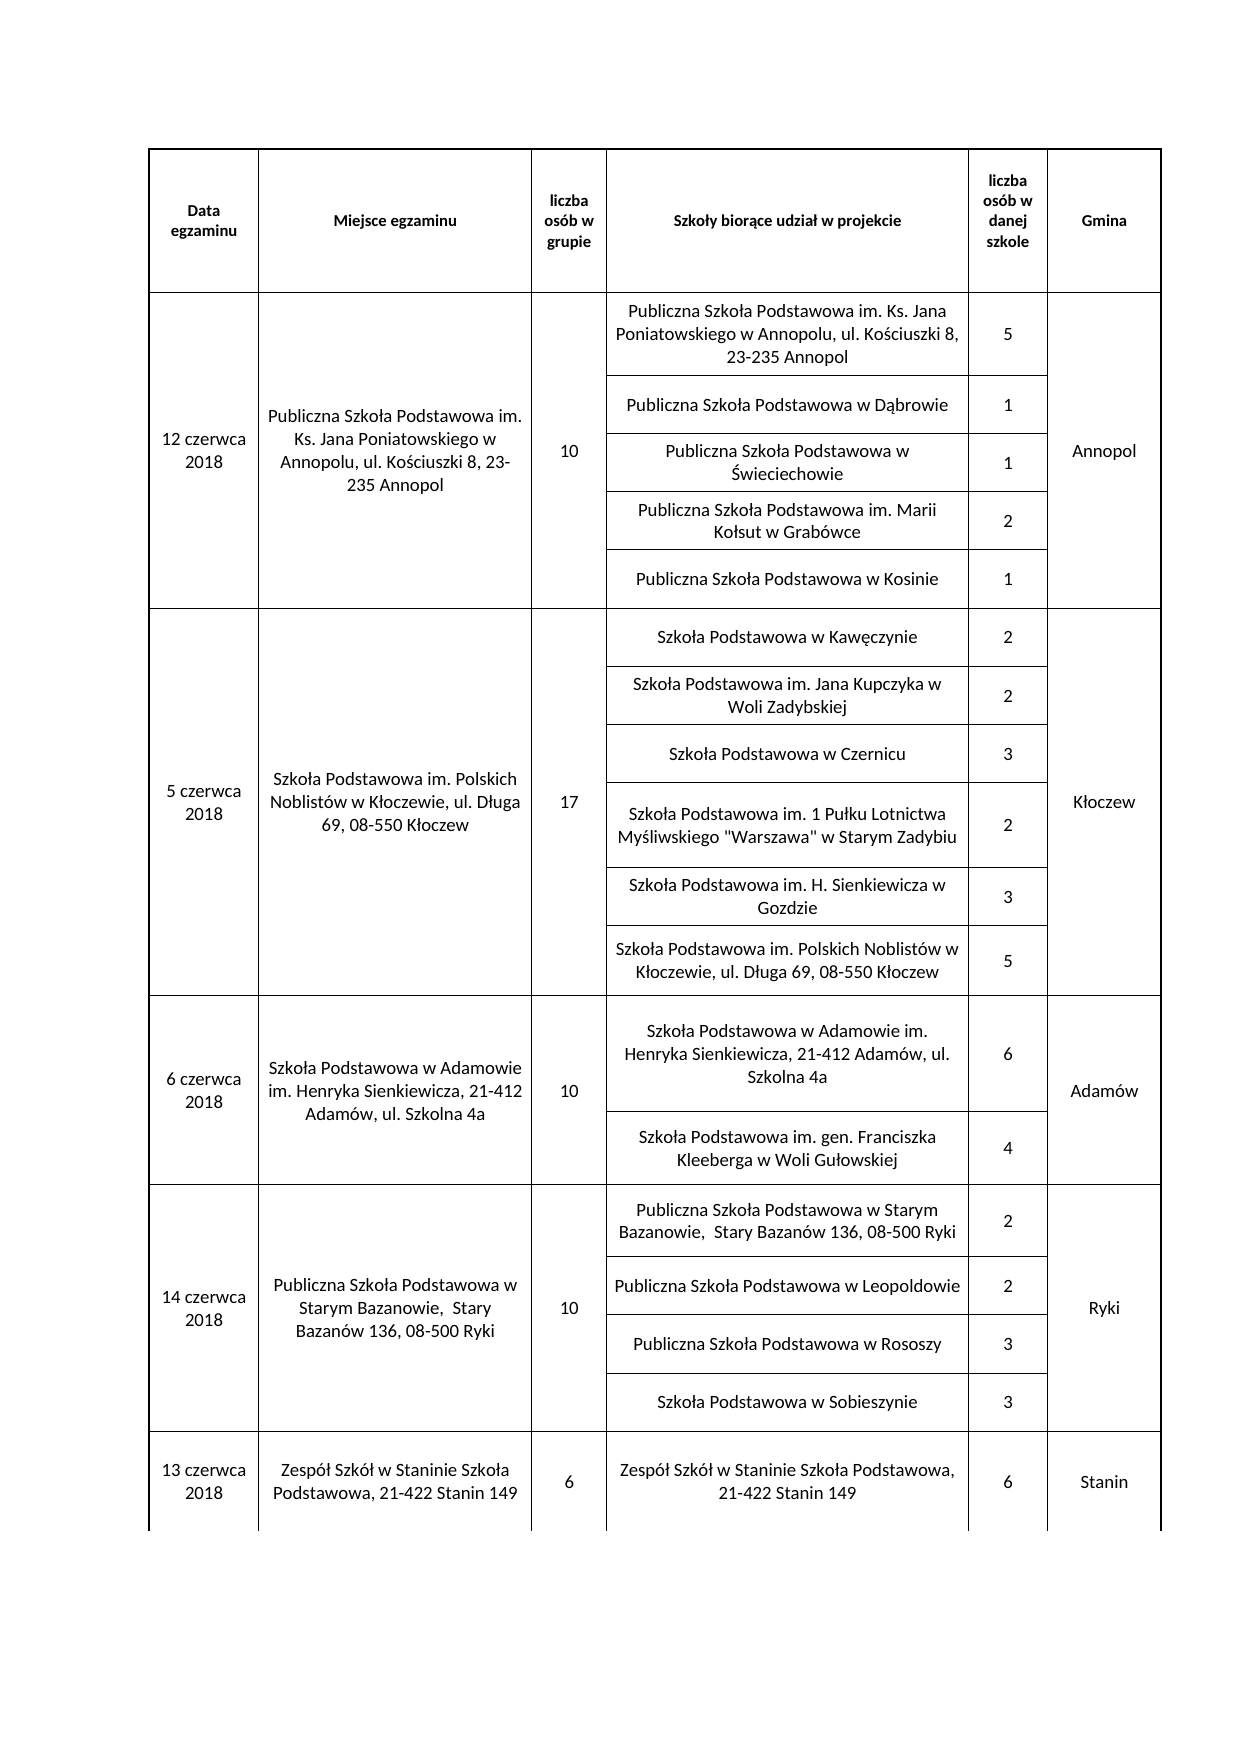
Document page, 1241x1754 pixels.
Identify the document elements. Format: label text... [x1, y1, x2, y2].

table_cell Stanin [1048, 1432, 1160, 1531]
table_cell 2 [969, 1185, 1047, 1256]
table_cell Publiczna Szkoła Podstawowa w Dąbrowie [607, 376, 968, 433]
table_cell Szkoła Podstawowa w Adamowie im. Henryka Sienkiewicza, 21-412 Adamów, ul. Szkolna 4a [259, 996, 531, 1184]
table_cell Publiczna Szkoła Podstawowa im. Ks. Jana Poniatowskiego w Annopolu, ul. Kościuszki 8, 23-235 Annopol [607, 293, 968, 375]
table_cell Publiczna Szkoła Podstawowa w Leopoldowie [607, 1257, 968, 1314]
table_cell Annopol [1048, 293, 1160, 608]
table_cell Publiczna Szkoła Podstawowa w Starym Bazanowie, Stary Bazanów 136, 08-500 Ryki [607, 1185, 968, 1256]
table_cell Szkoła Podstawowa w Czernicu [607, 725, 968, 782]
table_cell 4 [969, 1112, 1047, 1184]
table_cell Szkoła Podstawowa im. Polskich Noblistów w Kłoczewie, ul. Długa 69, 08-550 Kłoczew [607, 926, 968, 995]
table_cell Publiczna Szkoła Podstawowa w Świeciechowie [607, 434, 968, 491]
table_header Gmina [1048, 150, 1160, 292]
table_cell Ryki [1048, 1185, 1160, 1431]
table_cell Zespół Szkół w Staninie Szkoła Podstawowa, 21-422 Stanin 149 [607, 1432, 968, 1531]
table_header liczba osób w grupie [532, 150, 606, 292]
table_cell 10 [532, 293, 606, 608]
table_cell Publiczna Szkoła Podstawowa w Kosinie [607, 550, 968, 608]
table_cell 6 czerwca 2018 [150, 996, 258, 1184]
table_cell 12 czerwca 2018 [150, 293, 258, 608]
table_cell 3 [969, 1374, 1047, 1431]
table_cell 3 [969, 725, 1047, 782]
table_header liczba osób w danej szkole [969, 150, 1047, 292]
table_cell 6 [969, 996, 1047, 1111]
table_cell Publiczna Szkoła Podstawowa im. Marii Kołsut w Grabówce [607, 492, 968, 549]
table_cell 5 [969, 293, 1047, 375]
table_header Data egzaminu [150, 150, 258, 292]
table_cell Publiczna Szkoła Podstawowa w Starym Bazanowie, Stary Bazanów 136, 08-500 Ryki [259, 1185, 531, 1431]
table_cell Szkoła Podstawowa im. 1 Pułku Lotnictwa Myśliwskiego "Warszawa" w Starym Zadybiu [607, 783, 968, 867]
table_cell 10 [532, 996, 606, 1184]
table_cell Adamów [1048, 996, 1160, 1184]
table_cell Szkoła Podstawowa im. gen. Franciszka Kleeberga w Woli Gułowskiej [607, 1112, 968, 1184]
table_cell Szkoła Podstawowa im. Jana Kupczyka w Woli Zadybskiej [607, 667, 968, 724]
table_cell 2 [969, 783, 1047, 867]
table_cell Kłoczew [1048, 609, 1160, 995]
table_cell Publiczna Szkoła Podstawowa im. Ks. Jana Poniatowskiego w Annopolu, ul. Kościuszki 8, 23-235 Annopol [259, 293, 531, 608]
table_cell 10 [532, 1185, 606, 1431]
table_cell Szkoła Podstawowa w Kawęczynie [607, 609, 968, 666]
table_cell 5 czerwca 2018 [150, 609, 258, 995]
table_cell 3 [969, 868, 1047, 925]
table_cell 5 [969, 926, 1047, 995]
table_cell Zespół Szkół w Staninie Szkoła Podstawowa, 21-422 Stanin 149 [259, 1432, 531, 1531]
table_cell 13 czerwca 2018 [150, 1432, 258, 1531]
table_header Szkoły biorące udział w projekcie [607, 150, 968, 292]
table_cell Publiczna Szkoła Podstawowa w Rososzy [607, 1315, 968, 1373]
table_cell 2 [969, 492, 1047, 549]
table_cell 1 [969, 376, 1047, 433]
table_cell Szkoła Podstawowa w Adamowie im. Henryka Sienkiewicza, 21-412 Adamów, ul. Szkolna 4a [607, 996, 968, 1111]
table_cell 2 [969, 667, 1047, 724]
table_cell 2 [969, 1257, 1047, 1314]
table_cell Szkoła Podstawowa w Sobieszynie [607, 1374, 968, 1431]
table_header Miejsce egzaminu [259, 150, 531, 292]
table_cell 1 [969, 550, 1047, 608]
table_cell 3 [969, 1315, 1047, 1373]
table_cell 6 [532, 1432, 606, 1531]
table_cell Szkoła Podstawowa im. Polskich Noblistów w Kłoczewie, ul. Długa 69, 08-550 Kłoczew [259, 609, 531, 995]
table_cell 1 [969, 434, 1047, 491]
table_cell 6 [969, 1432, 1047, 1531]
table_cell 17 [532, 609, 606, 995]
table_cell 14 czerwca 2018 [150, 1185, 258, 1431]
table_cell Szkoła Podstawowa im. H. Sienkiewicza w Gozdzie [607, 868, 968, 925]
table_cell 2 [969, 609, 1047, 666]
